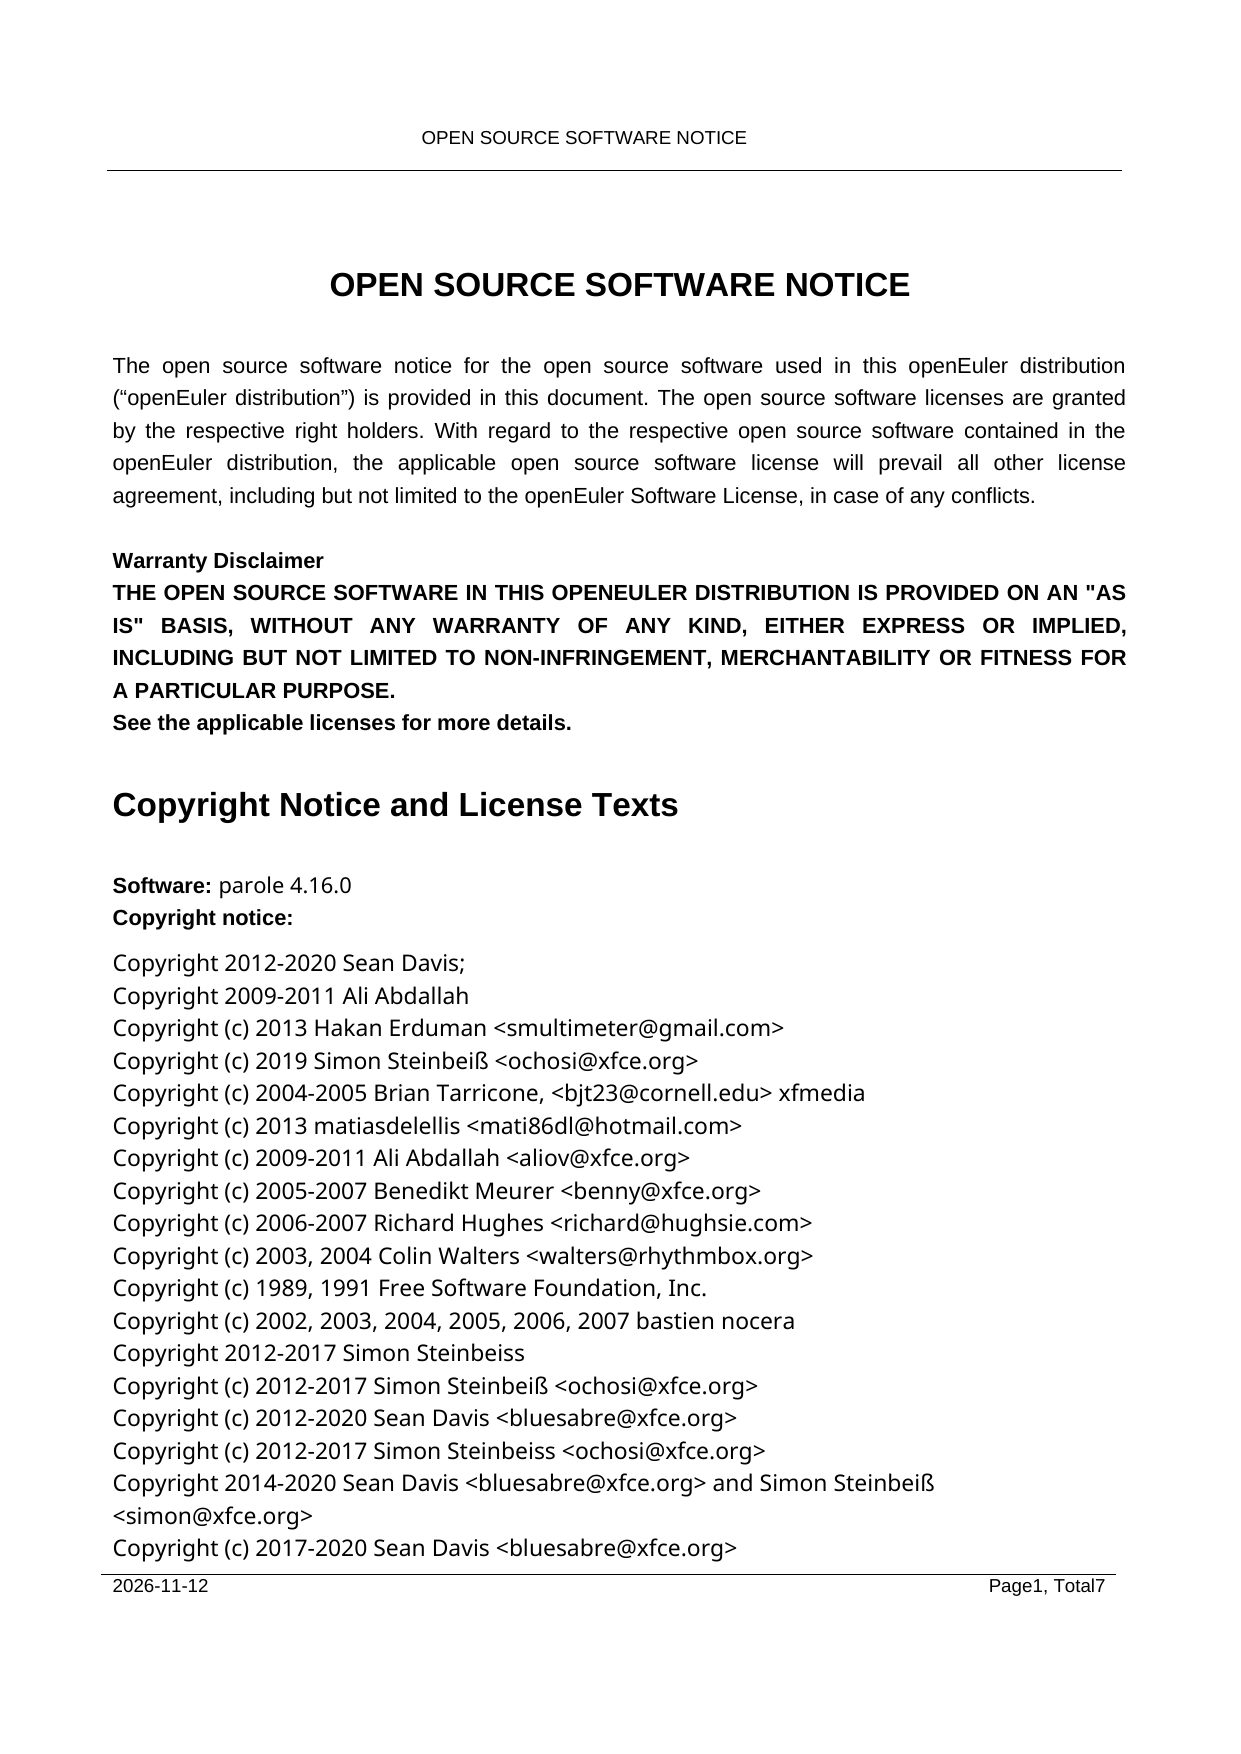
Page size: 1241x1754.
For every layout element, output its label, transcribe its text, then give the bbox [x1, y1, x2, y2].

text OPEN SOURCE SOFTWARE NOTICE [112, 251, 1128, 316]
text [112, 947, 1128, 1564]
text Warranty Disclaimer [112, 544, 1128, 576]
text The open source software notice for the open source software used in this openEuler distribution (“openEuler distribution”) is provided in this document. The open source software licenses are granted by the respective right holders. With regard to the respective open source software contained in the openEuler distribution, the applicable open source software license will prevail all other license agreement, including but not limited to the openEuler Software License, in case of any conflicts. [112, 349, 1128, 511]
title Software: parole 4.16.0 [112, 869, 1128, 901]
text Copyright notice: [112, 901, 1128, 934]
text THE OPEN SOURCE SOFTWARE IN THIS OPENEULER DISTRIBUTION IS PROVIDED ON AN "AS IS" BASIS, WITHOUT ANY WARRANTY OF ANY KIND, EITHER EXPRESS OR IMPLIED, INCLUDING BUT NOT LIMITED TO NON-INFRINGEMENT, MERCHANTABILITY OR FITNESS FOR A PARTICULAR PURPOSE. See the applicable licenses for more details. [112, 576, 1128, 739]
text Copyright Notice and License Texts [112, 771, 1128, 836]
